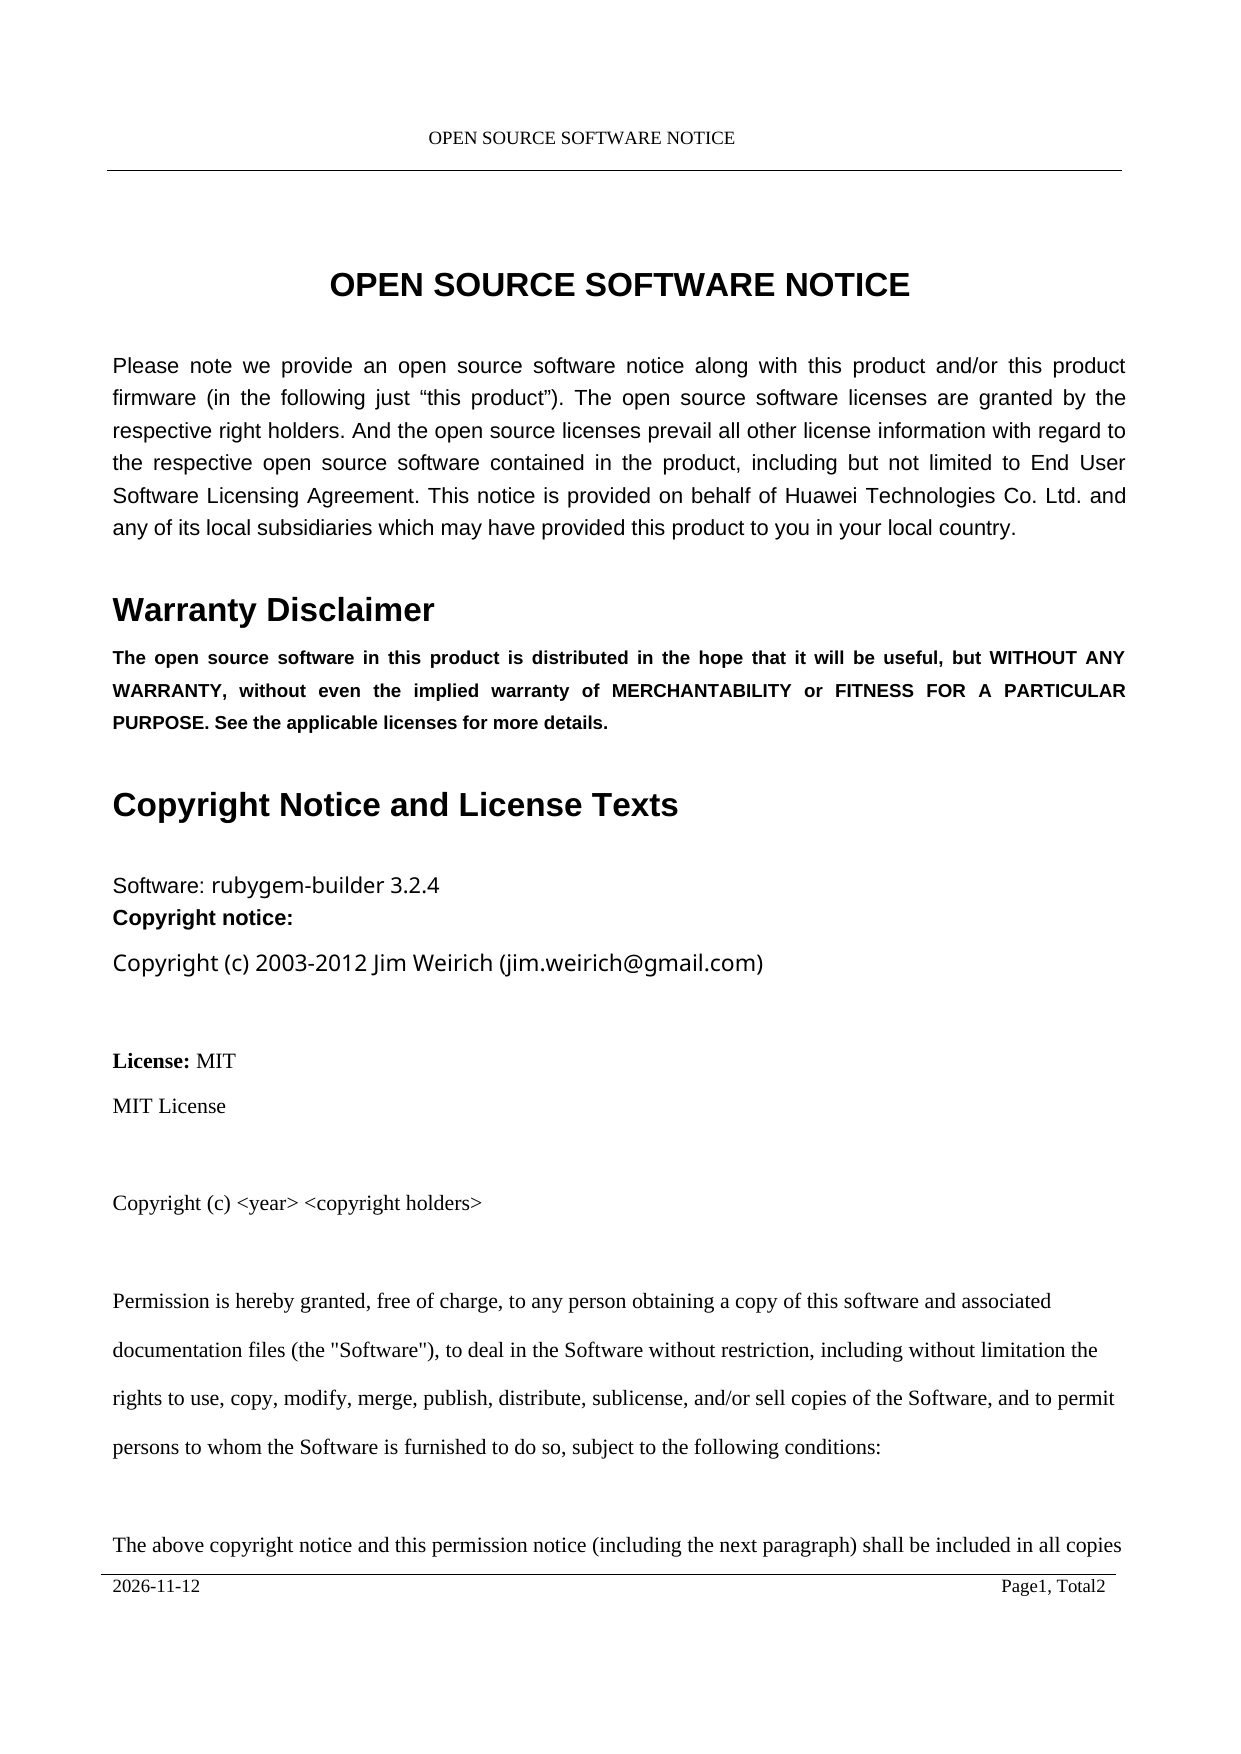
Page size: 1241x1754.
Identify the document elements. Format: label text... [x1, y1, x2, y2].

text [112, 1089, 1128, 1560]
text Software: rubygem-builder 3.2.4 [112, 869, 1128, 901]
text OPEN SOURCE SOFTWARE NOTICE [112, 251, 1128, 316]
text Copyright Notice and License Texts [112, 771, 1128, 836]
text Warranty Disclaimer [112, 576, 1128, 641]
text Copyright (c) 2003-2012 Jim Weirich (jim.weirich@gmail.com) [112, 947, 1128, 1028]
text The open source software in this product is distributed in the hope that it will be useful, but WITHOUT ANY WARRANTY, without even the implied warranty of MERCHANTABILITY or FITNESS FOR A PARTICULAR PURPOSE. See the applicable licenses for more details. [112, 641, 1128, 739]
text Please note we provide an open source software notice along with this product and/or this product firmware (in the following just “this product”). The open source software licenses are granted by the respective right holders. And the open source licenses prevail all other license information with regard to the respective open source software contained in the product, including but not limited to End User Software Licensing Agreement. This notice is provided on behalf of Huawei Technologies Co. Ltd. and any of its local subsidiaries which may have provided this product to you in your local country. [112, 349, 1128, 544]
text Copyright notice: [112, 901, 1128, 934]
text License: MIT [112, 1044, 1128, 1077]
